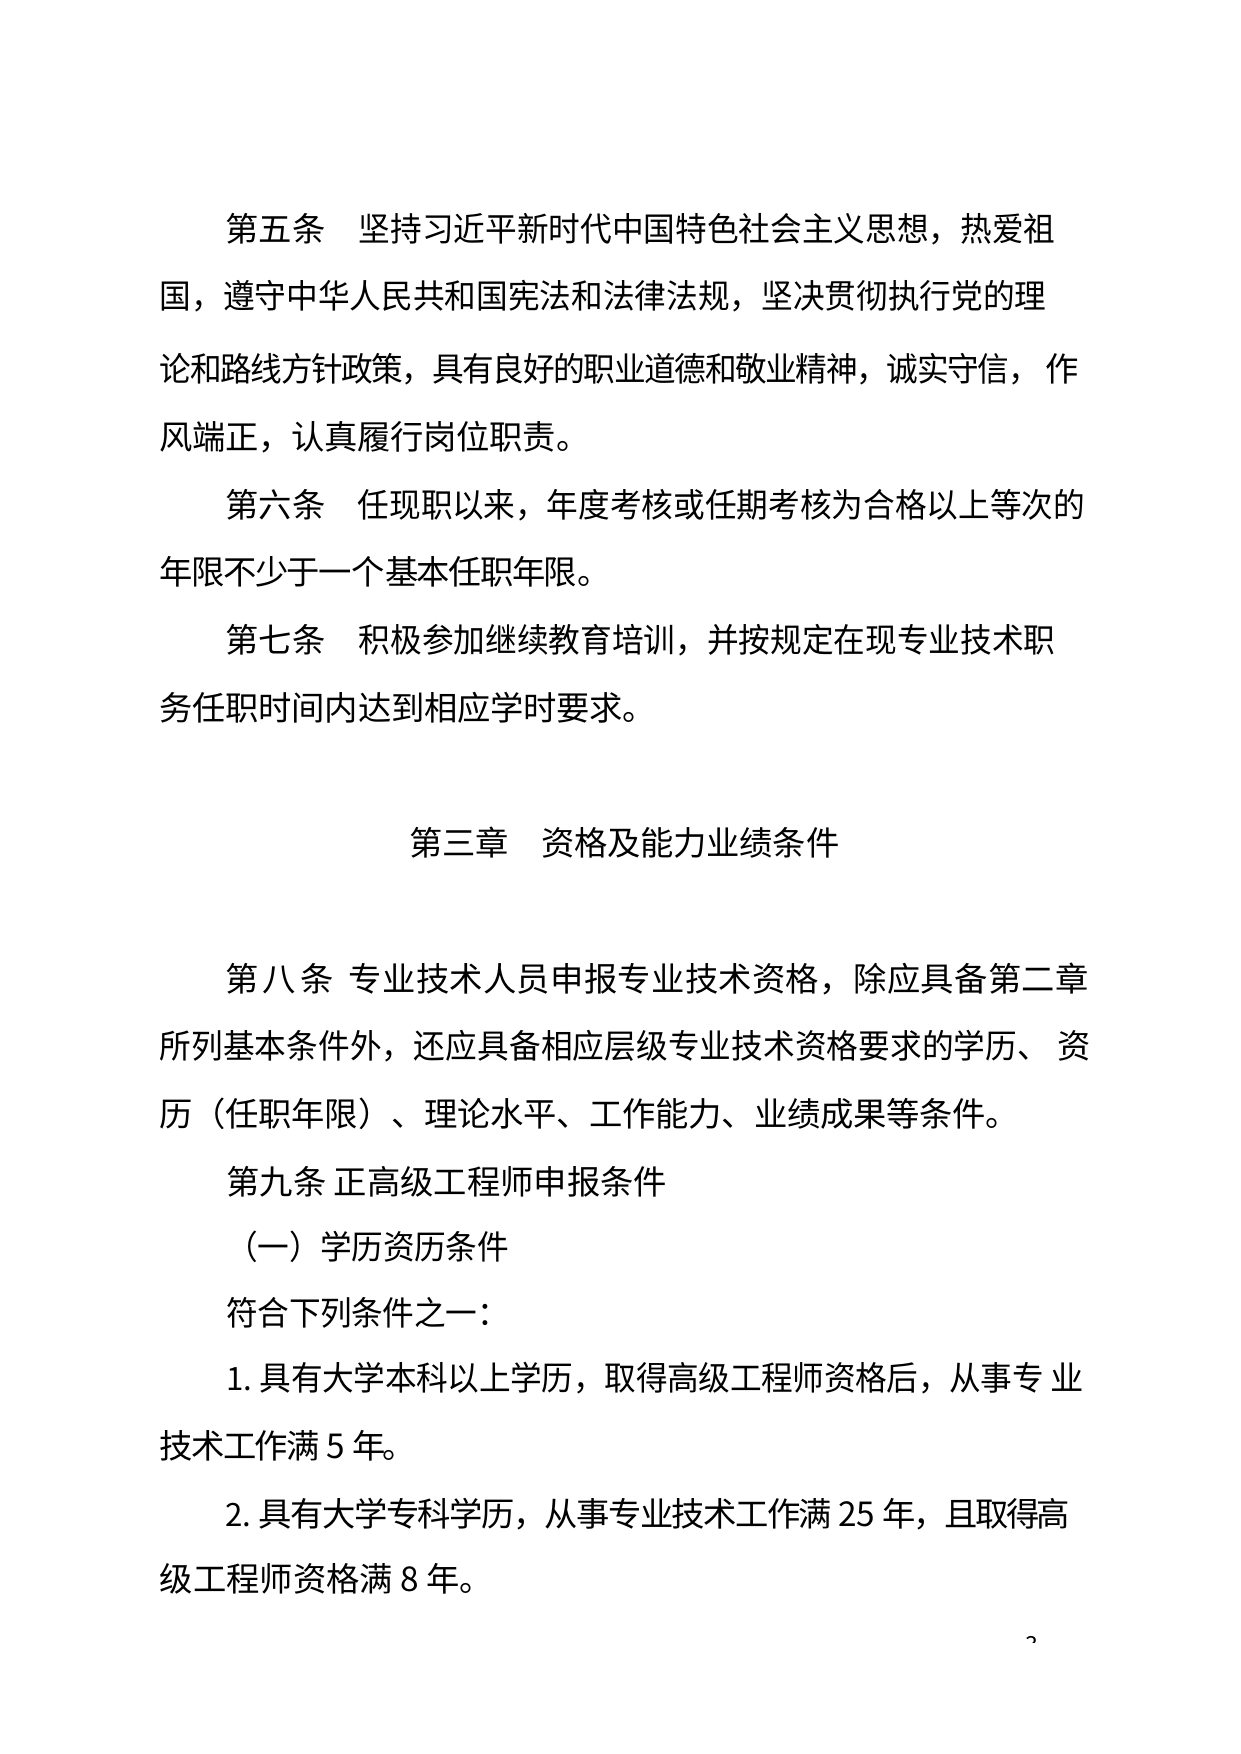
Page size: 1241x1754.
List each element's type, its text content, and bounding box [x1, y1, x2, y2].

text 符合下列条件之一： [226, 1287, 1117, 1335]
text 级工程师资格满 8 年。 [159, 1553, 1117, 1601]
text 第五条 坚持习近平新时代中国特色社会主义思想，热爱祖 国，遵守中华人民共和国宪法和法律法规，坚决贯彻执行党的理 [159, 202, 1090, 318]
list 具有大学本科以上学历，取得高级工程师资格后，从事专 业技术工作满 5 年。 [159, 1352, 1090, 1468]
text 第三章 资格及能力业绩条件 [148, 817, 1100, 865]
text 第八条 专业技术人员申报专业技术资格，除应具备第二章所列基本条件外，还应具备相应层级专业技术资格要求的学历、 资历（任职年限）、理论水平、工作能力、业绩成果等条件。 [159, 952, 1090, 1136]
text 第七条 积极参加继续教育培训，并按规定在现专业技术职 务任职时间内达到相应学时要求。 [159, 614, 1090, 729]
text 第六条 任现职以来，年度考核或任期考核为合格以上等次的 年限不少于一个基本任职年限。 [159, 478, 1091, 594]
text 论和路线方针政策，具有良好的职业道德和敬业精神，诚实守信， 作风端正，认真履行岗位职责。 [159, 343, 1106, 459]
list 具有大学专科学历，从事专业技术工作满 25 年，且取得高 [225, 1488, 1117, 1536]
text 第九条 正高级工程师申报条件 [226, 1156, 1117, 1204]
text （一）学历资历条件 [226, 1221, 1117, 1269]
